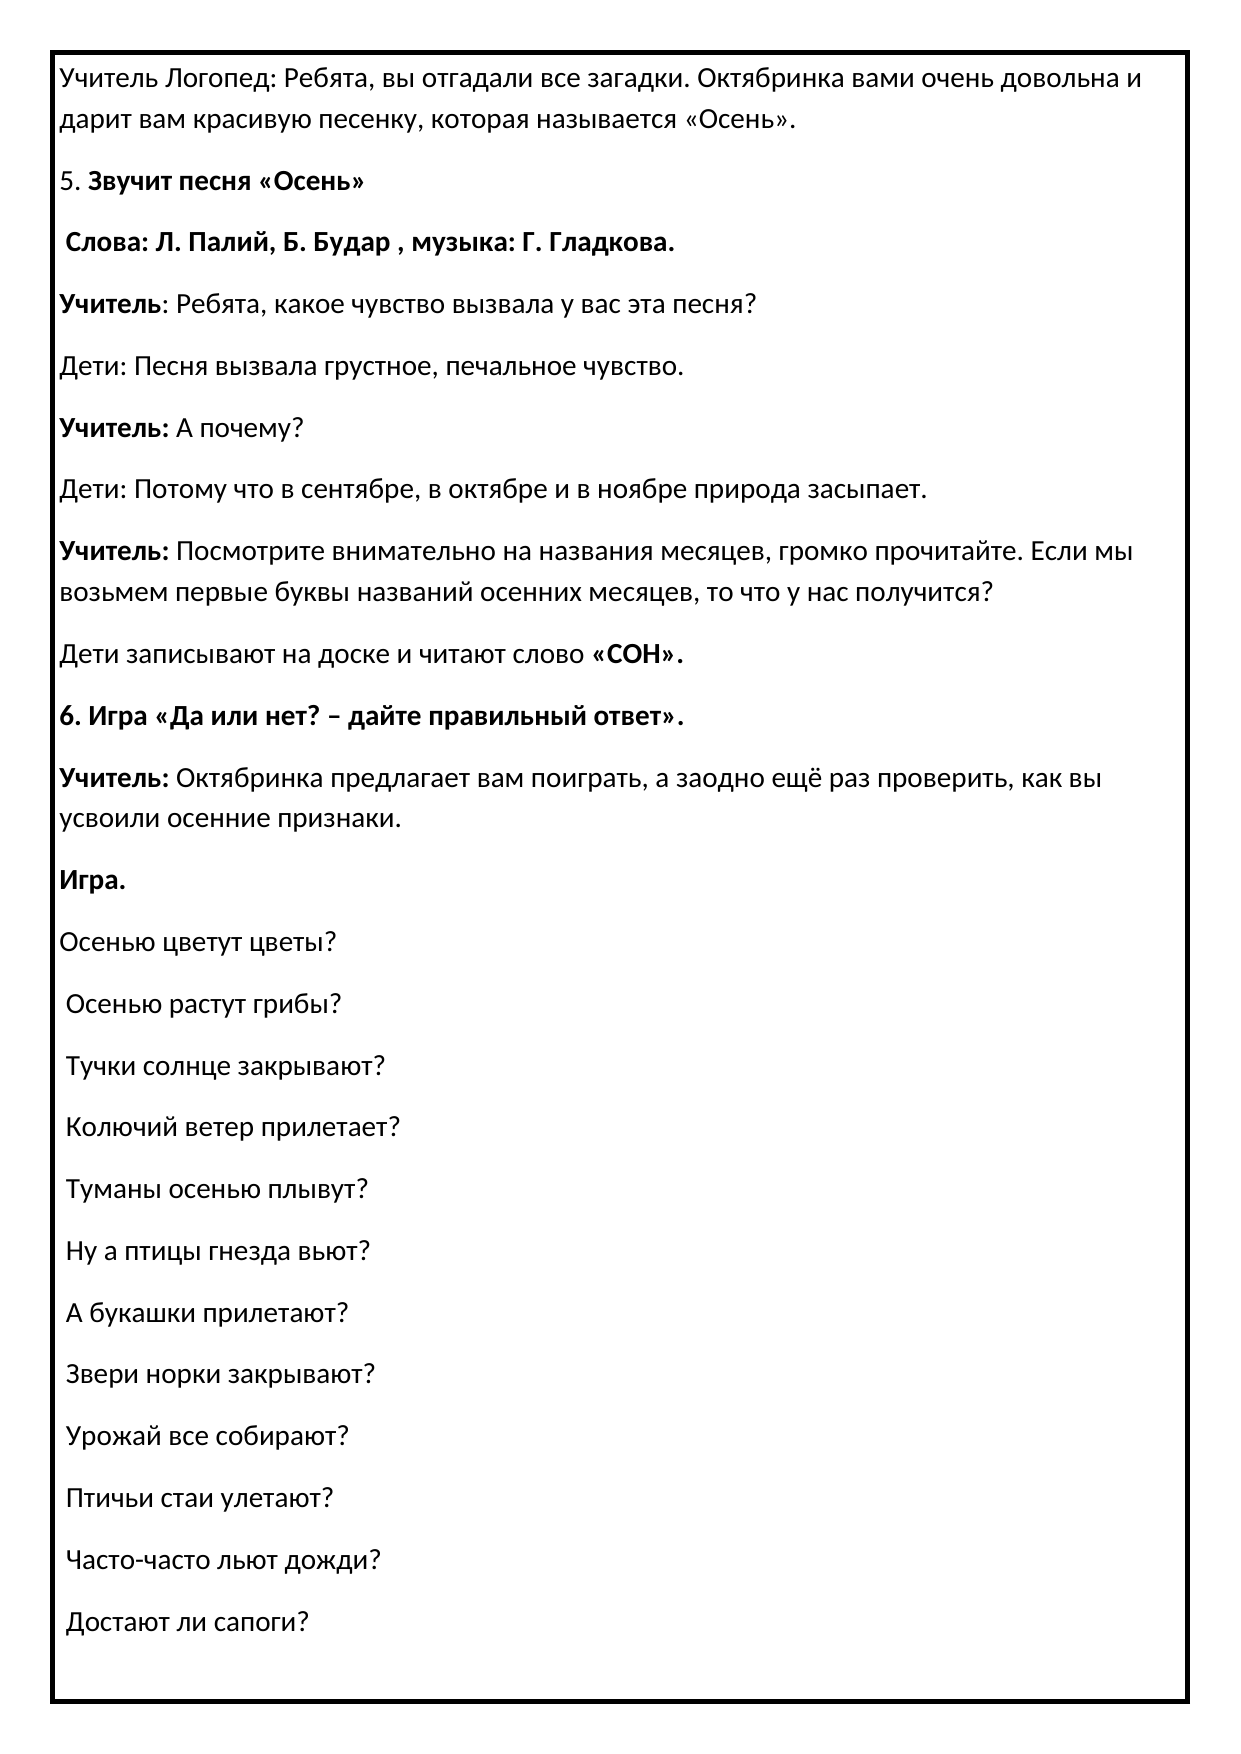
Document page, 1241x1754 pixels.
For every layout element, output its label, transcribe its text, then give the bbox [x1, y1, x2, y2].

text Игра. [59, 861, 1181, 897]
text Учитель: Посмотрите внимательно на названия месяцев, громко прочитайте. Если мы возьмем первые буквы названий осенних месяцев, то что у нас получится? [59, 532, 1181, 609]
text Учитель: Ребята, какое чувство вызвала у вас эта песня? [59, 285, 1181, 321]
text Туманы осенью плывут? [59, 1170, 1181, 1206]
text Осенью цветут цветы? [59, 923, 1181, 959]
text Колючий ветер прилетает? [59, 1108, 1181, 1144]
text Слова: Л. Палий, Б. Будар , музыка: Г. Гладкова. [59, 223, 1181, 259]
text Ну а птицы гнезда вьют? [59, 1232, 1181, 1268]
text Дети записывают на доске и читают слово «СОН». [59, 635, 1181, 671]
text Учитель Логопед: Ребята, вы отгадали все загадки. Октябринка вами очень довольна и дарит вам красивую песенку, которая называется «Осень». [59, 59, 1181, 136]
text Дети: Потому что в сентябре, в октябре и в ноябре природа засыпает. [59, 471, 1181, 506]
text Достают ли сапоги? [59, 1603, 1181, 1638]
text А букашки прилетают? [59, 1294, 1181, 1329]
text Осенью растут грибы? [59, 985, 1181, 1021]
text Птичьи стаи улетают? [59, 1479, 1181, 1515]
text Учитель: А почему? [59, 409, 1181, 444]
text Учитель: Октябринка предлагает вам поиграть, а заодно ещё раз проверить, как вы усвоили осенние признаки. [59, 759, 1181, 835]
text Звери норки закрывают? [59, 1356, 1181, 1391]
text Тучки солнце закрывают? [59, 1047, 1181, 1082]
text Урожай все собирают? [59, 1417, 1181, 1453]
text 5. Звучит песня «Осень» [59, 162, 1181, 197]
text 6. Игра «Да или нет? – дайте правильный ответ». [59, 697, 1181, 732]
text Дети: Песня вызвала грустное, печальное чувство. [59, 347, 1181, 383]
text Часто-часто льют дожди? [59, 1541, 1181, 1576]
